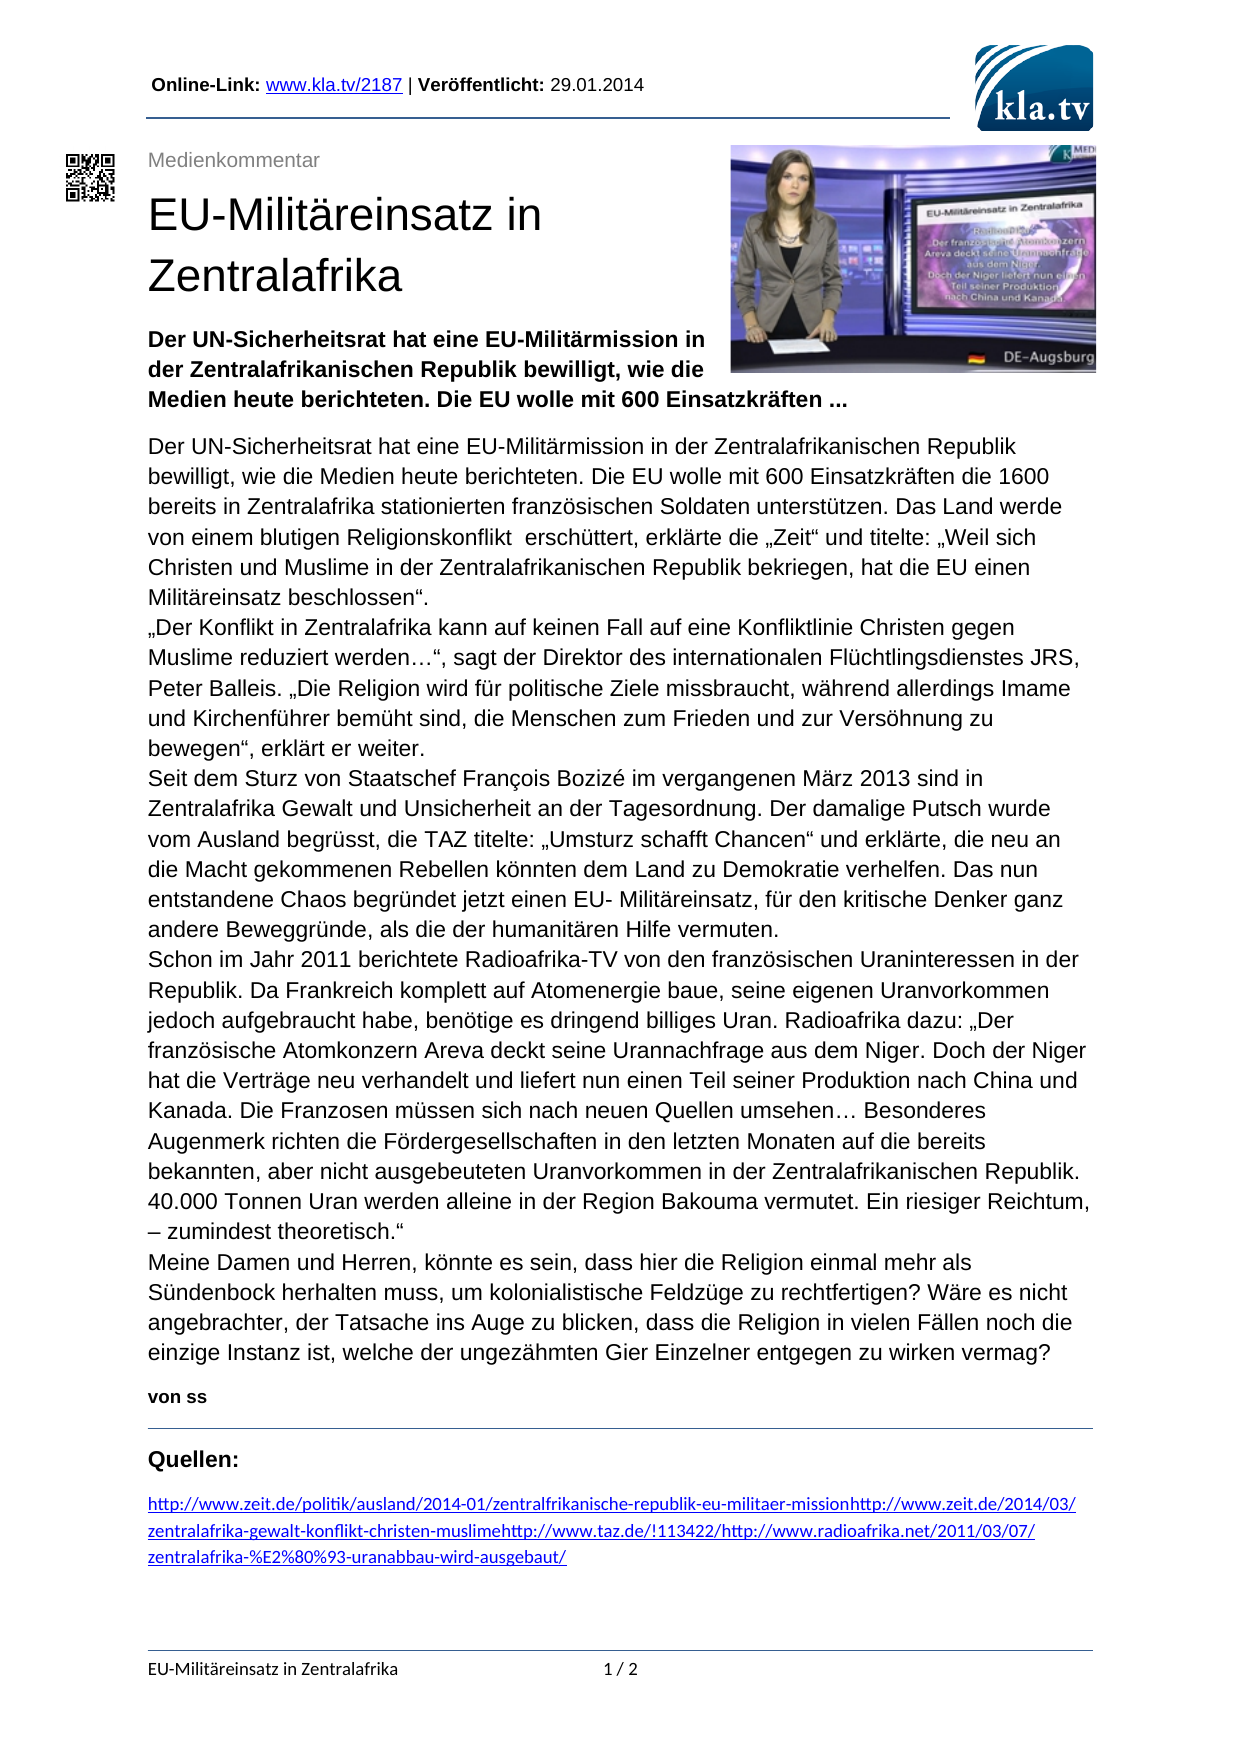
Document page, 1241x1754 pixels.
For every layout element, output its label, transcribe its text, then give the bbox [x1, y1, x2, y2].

text von ss [148, 1386, 1093, 1408]
text Der UN-Sicherheitsrat hat eine EU-Militärmission in der Zentralafrikanischen Republik bewilligt, wie die Medien heute berichteten. Die EU wolle mit 600 Einsatzkräften ... [148, 326, 1093, 412]
text http://www.zeit.de/politik/ausland/2014-01/zentralfrikanische-republik-eu-militaer-missionhttp://www.zeit.de/2014/03/zentralafrika-gewalt-konflikt-christen-muslimehttp://www.taz.de/!113422/http://www.radioafrika.net/2011/03/07/zentralafrika-%E2%80%93-uranabbau-wird-ausgebaut/ [148, 1493, 1093, 1568]
text Medienkommentar [148, 148, 1093, 172]
text Quellen: [148, 1429, 1093, 1472]
text Der UN-Sicherheitsrat hat eine EU-Militärmission in der Zentralafrikanischen Republik bewilligt, wie die Medien heute berichteten. Die EU wolle mit 600 Einsatzkräften die 1600 bereits in Zentralafrika stationierten französischen Soldaten unterstützen. Das Land werde von einem blutigen Religionskonflikt erschüttert, erklärte die „Zeit“ und titelte: „Weil sich Christen und Muslime in der Zentralafrikanischen Republik bekriegen, hat die EU einen Militäreinsatz beschlossen“. „Der Konflikt in Zentralafrika kann auf keinen Fall auf eine Konfliktlinie Christen gegen Muslime reduziert werden…“, sagt der Direktor des internationalen Flüchtlingsdienstes JRS, Peter Balleis. „Die Religion wird für politische Ziele missbraucht, während allerdings Imame und Kirchenführer bemüht sind, die Menschen zum Frieden und zur Versöhnung zu bewegen“, erklärt er weiter. Seit dem Sturz von Staatschef François Bozizé im vergangenen März 2013 sind in Zentralafrika Gewalt und Unsicherheit an der Tagesordnung. Der damalige Putsch wurde vom Ausland begrüsst, die TAZ titelte: „Umsturz schafft Chancen“ und erklärte, die neu an die Macht gekommenen Rebellen könnten dem Land zu Demokratie verhelfen. Das nun entstandene Chaos begründet jetzt einen EU- Militäreinsatz, für den kritische Denker ganz andere Beweggründe, als die der humanitären Hilfe vermuten. Schon im Jahr 2011 berichtete Radioafrika-TV von den französischen Uraninteressen in der Republik. Da Frankreich komplett auf Atomenergie baue, seine eigenen Uranvorkommen jedoch aufgebraucht habe, benötige es dringend billiges Uran. Radioafrika dazu: „Der französische Atomkonzern Areva deckt seine Urannachfrage aus dem Niger. Doch der Niger hat die Verträge neu verhandelt und liefert nun einen Teil seiner Produktion nach China und Kanada. Die Franzosen müssen sich nach neuen Quellen umsehen… Besonderes Augenmerk richten die Fördergesellschaften in den letzten Monaten auf die bereits bekannten, aber nicht ausgebeuteten Uranvorkommen in der Zentralafrikanischen Republik. 40.000 Tonnen Uran werden alleine in der Region Bakouma vermutet. Ein riesiger Reichtum, – zumindest theoretisch.“ Meine Damen und Herren, könnte es sein, dass hier die Religion einmal mehr als Sündenbock herhalten muss, um kolonialistische Feldzüge zu rechtfertigen? Wäre es nicht angebrachter, der Tatsache ins Auge zu blicken, dass die Religion in vielen Fällen noch die einzige Instanz ist, welche der ungezähmten Gier Einzelner entgegen zu wirken vermag? [148, 433, 1093, 1366]
text EU-Militäreinsatz in Zentralafrika [148, 188, 1093, 301]
